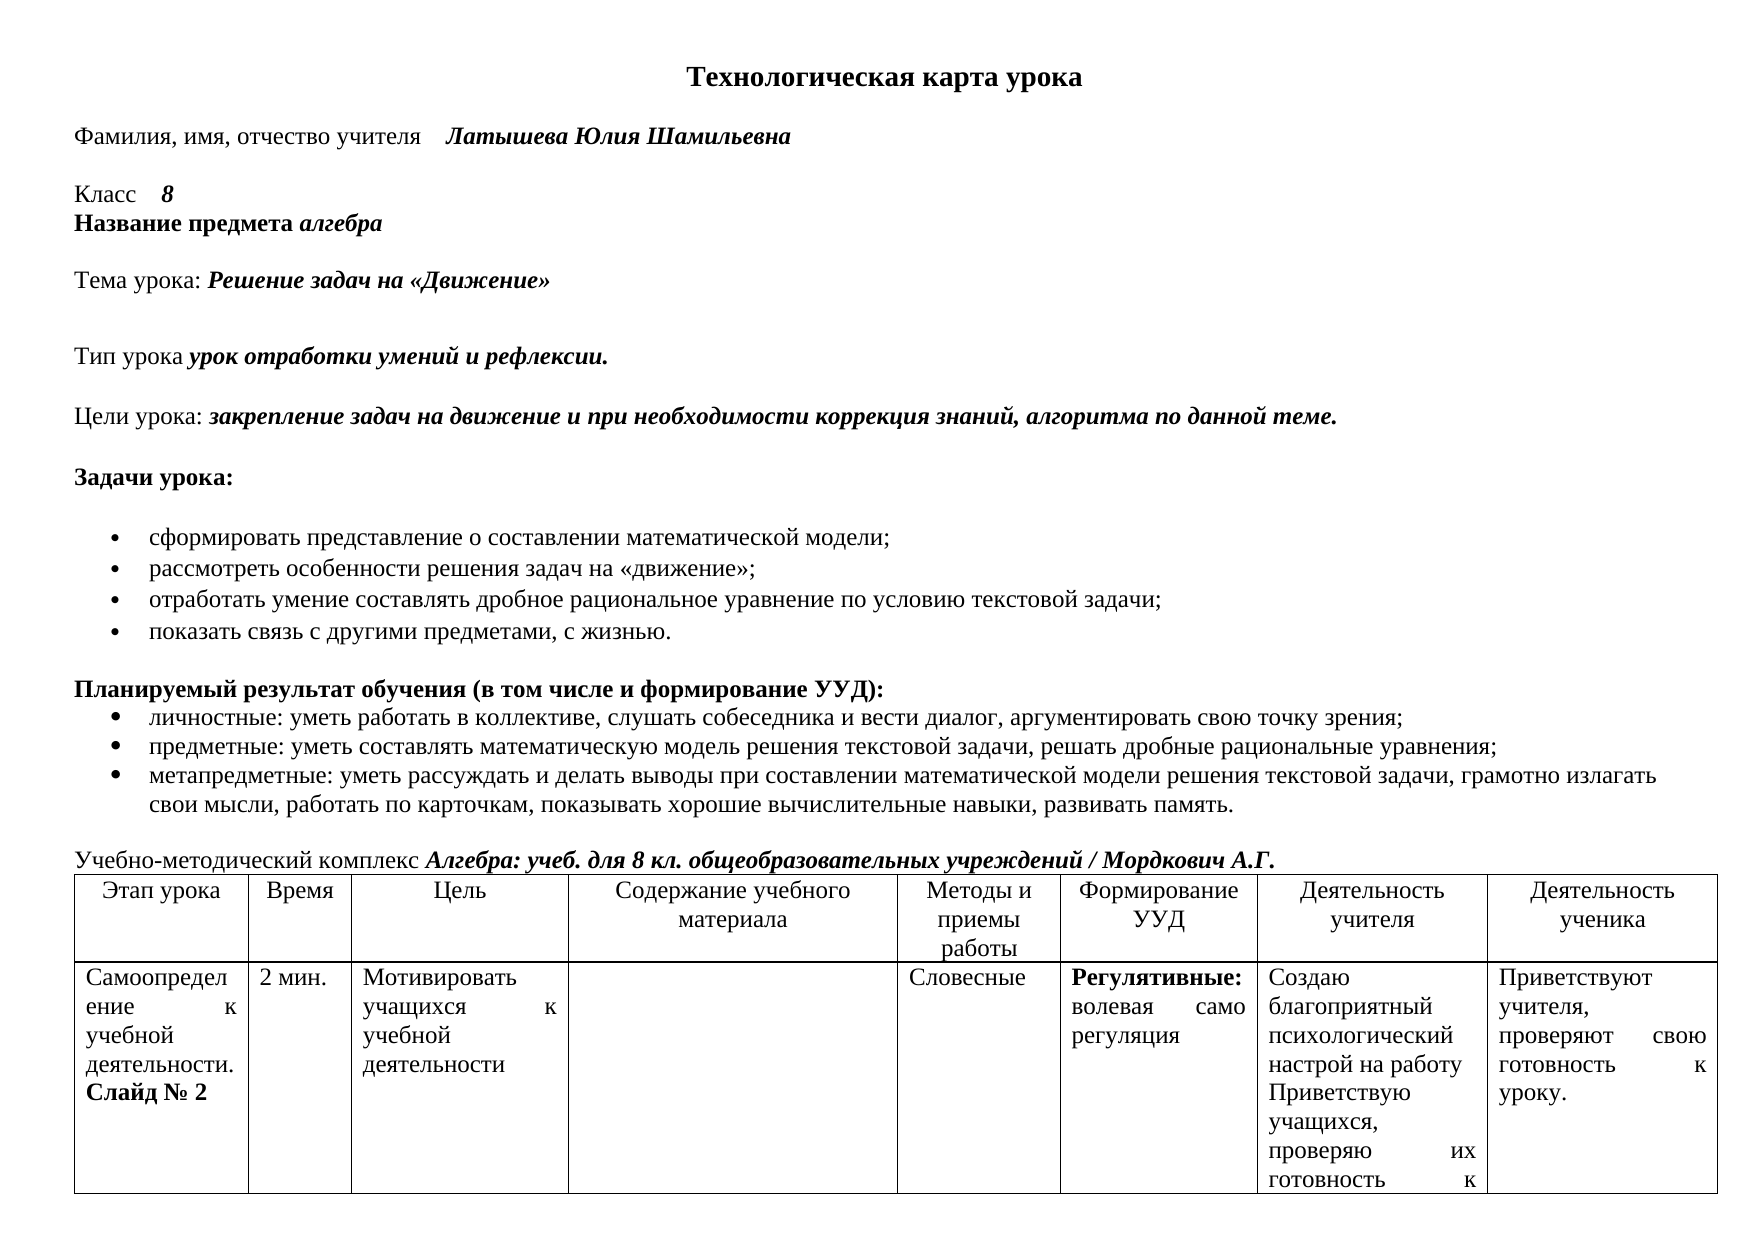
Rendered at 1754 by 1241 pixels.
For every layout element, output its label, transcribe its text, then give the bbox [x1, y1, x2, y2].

list сформировать представление о составлении математической модели; [111, 519, 1695, 551]
table_header Деятельность учителя [1258, 875, 1487, 961]
text Планируемый результат обучения (в том числе и формирование УУД): [74, 674, 1695, 702]
table_header Методы и приемы работы [898, 875, 1060, 961]
text Название предмета алгебра [74, 208, 1695, 236]
list метапредметные: уметь рассуждать и делать выводы при составлении математической модели решения текстовой задачи, грамотно излагать свои мысли, работать по карточкам, показывать хорошие вычислительные навыки, развивать память. [111, 760, 1695, 817]
subtitle Тип урока урок отработки умений и рефлексии. [74, 323, 1695, 369]
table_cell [1258, 963, 1487, 1192]
table_cell 2 мин. [249, 963, 351, 1192]
list отработать умение составлять дробное рациональное уравнение по условию текстовой задачи; [111, 582, 1695, 613]
table_cell Словесные [898, 963, 1060, 1192]
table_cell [1488, 963, 1717, 1192]
text Класс 8 [74, 179, 1695, 208]
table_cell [352, 963, 568, 1192]
text Технологическая карта урока [74, 59, 1695, 93]
table_header Деятельность ученика [1488, 875, 1717, 961]
list рассмотреть особенности решения задач на «движение»; [111, 551, 1695, 582]
table_header Содержание учебного материала [569, 875, 897, 961]
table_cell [1061, 963, 1257, 1192]
text Тема урока: Решение задач на «Движение» [74, 265, 1695, 294]
text Задачи урока: [74, 459, 1695, 490]
list показать связь с другими предметами, с жизнью. [111, 613, 1695, 644]
list предметные: уметь составлять математическую модель решения текстовой задачи, решать дробные рациональные уравнения; [111, 731, 1695, 760]
text Цели урока: закрепление задач на движение и при необходимости коррекция знаний, алгоритма по данной теме. [74, 399, 1695, 430]
list личностные: уметь работать в коллективе, слушать собеседника и вести диалог, аргументировать свою точку зрения; [111, 702, 1695, 731]
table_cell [75, 963, 248, 1192]
table_header Время [249, 875, 351, 961]
text Фамилия, имя, отчество учителя Латышева Юлия Шамильевна [74, 121, 1695, 150]
table_header Формирование УУД [1061, 875, 1257, 961]
table_header Цель [352, 875, 568, 961]
text Учебно-методический комплекс Алгебра: учеб. для 8 кл. общеобразовательных учреждений / Мордкович А.Г. [74, 845, 1695, 874]
table_header Этап урока [75, 875, 248, 961]
table_cell [569, 963, 897, 1192]
